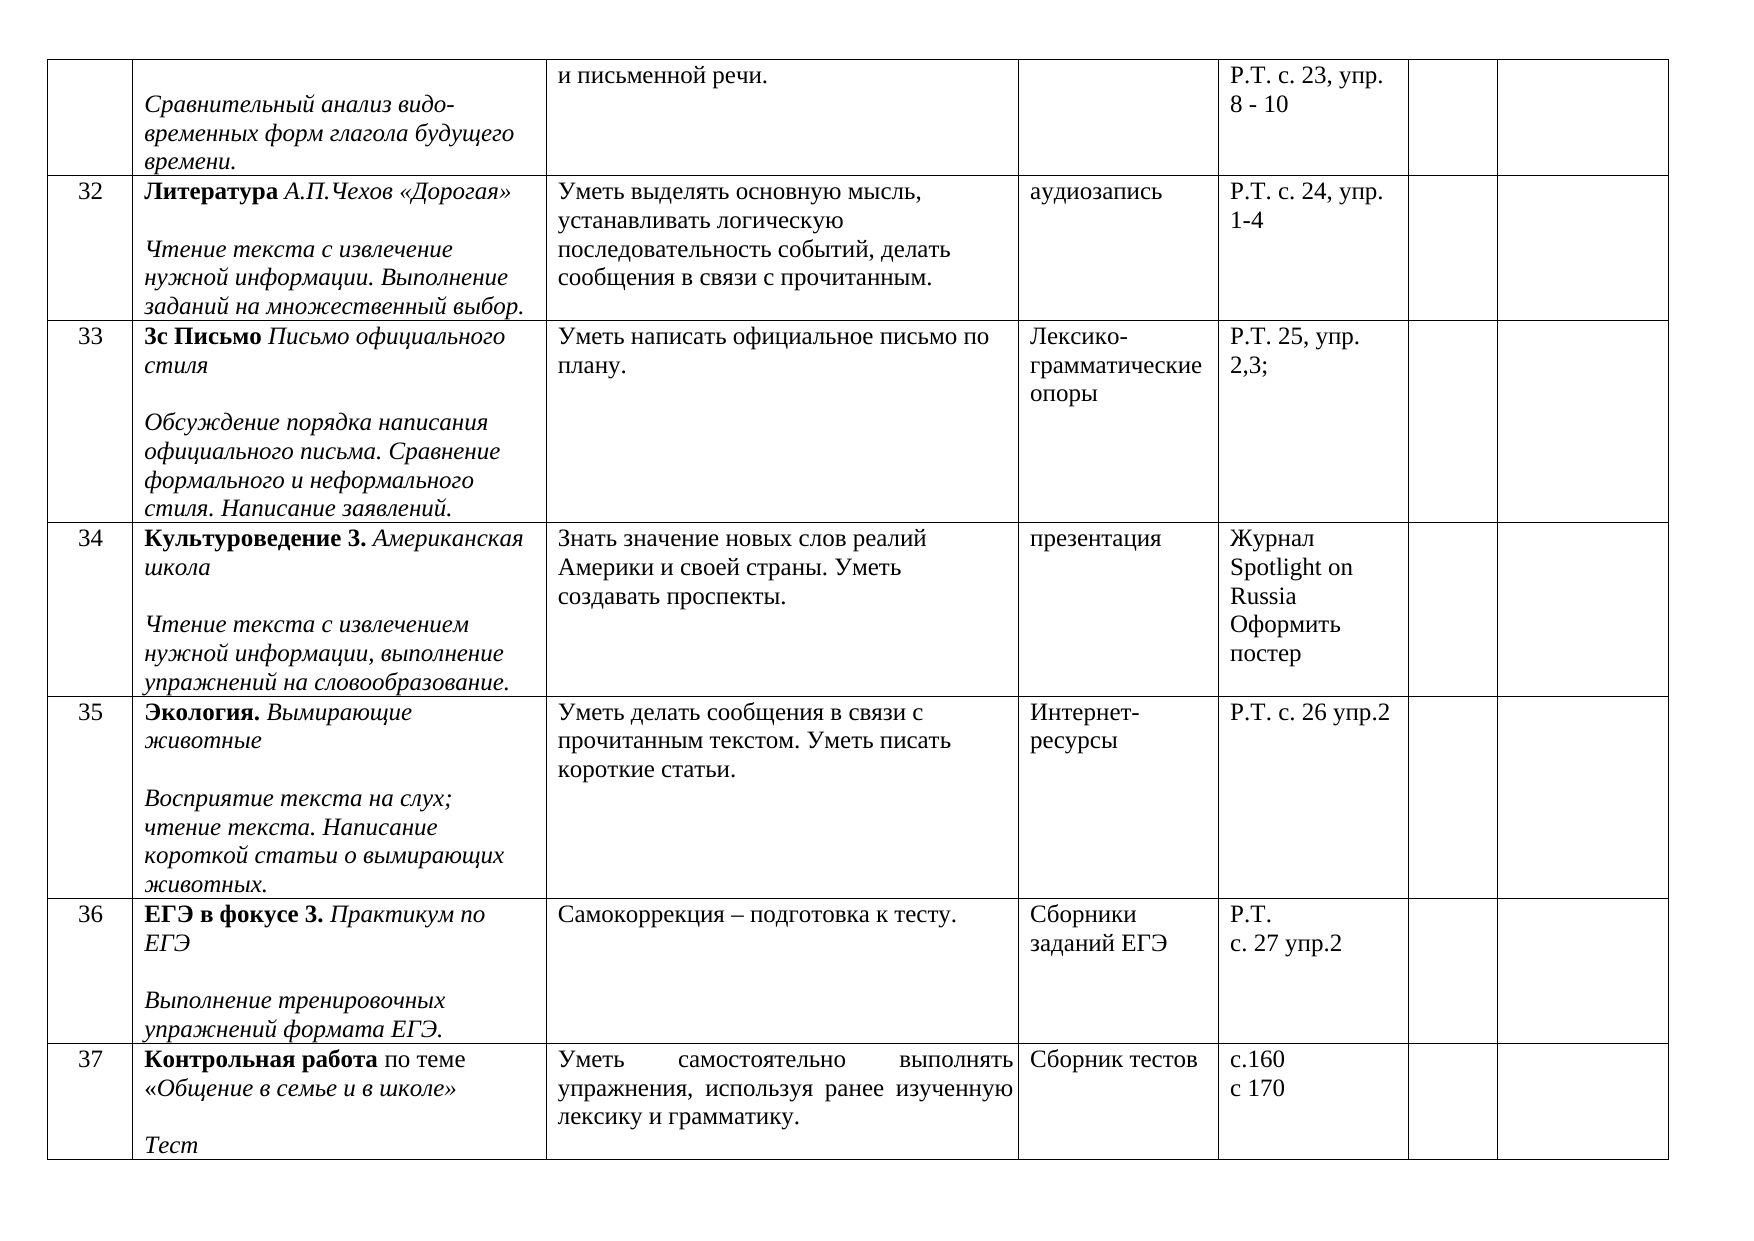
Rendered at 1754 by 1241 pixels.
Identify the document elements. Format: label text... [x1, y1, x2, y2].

table_cell [1409, 60, 1497, 175]
table_cell презентация [1019, 523, 1218, 696]
table_cell Знать значение новых слов реалий Америки и своей страны. Уметь создавать проспекты. [547, 523, 1018, 696]
table_cell аудиозапись [1019, 176, 1218, 320]
table_cell Сборник тестов [1019, 1044, 1218, 1159]
table_cell [1498, 60, 1668, 175]
table_cell Р.Т. 25, упр. 2,3; [1219, 321, 1408, 522]
table_cell Р.Т. с. 27 упр.2 [1219, 899, 1408, 1043]
table_cell Самокоррекция – подготовка к тесту. [547, 899, 1018, 1043]
table_cell 3с Письмо Письмо официального стиля Обсуждение порядка написания официального письма. Сравнение формального и неформального стиля. Написание заявлений. [133, 321, 546, 522]
table_cell [1409, 176, 1497, 320]
table_cell Экология. Вымирающие животные Восприятие текста на слух; чтение текста. Написание короткой статьи о вымирающих животных. [133, 697, 546, 898]
table_cell Литература А.П.Чехов «Дорогая» Чтение текста с извлечение нужной информации. Выполнение заданий на множественный выбор. [133, 176, 546, 320]
table_cell [1498, 321, 1668, 522]
table_cell [1498, 697, 1668, 898]
table_cell Уметь написать официальное письмо по плану. [547, 321, 1018, 522]
table_cell [1409, 697, 1497, 898]
table_cell 36 [48, 899, 132, 1043]
table_cell [1498, 1044, 1668, 1159]
table_cell Р.Т. с. 26 упр.2 [1219, 697, 1408, 898]
table_cell 34 [48, 523, 132, 696]
table_cell Журнал Spotlight on Russia Оформить постер [1219, 523, 1408, 696]
table_cell [1409, 321, 1497, 522]
table_cell Уметь выделять основную мысль, устанавливать логическую последовательность событий, делать сообщения в связи с прочитанным. [547, 176, 1018, 320]
table_cell Уметь делать сообщения в связи с прочитанным текстом. Уметь писать короткие статьи. [547, 697, 1018, 898]
table_cell [1409, 523, 1497, 696]
table_cell Уметь самостоятельно выполнять упражнения, используя ранее изученную лексику и грамматику. [547, 1044, 1018, 1159]
table_cell [1409, 899, 1497, 1043]
table_cell Интернет-ресурсы [1019, 697, 1218, 898]
table_cell [1498, 523, 1668, 696]
table_cell [1409, 1044, 1497, 1159]
table_cell с.160 с 170 [1219, 1044, 1408, 1159]
table_cell 33 [48, 321, 132, 522]
table_cell 32 [48, 176, 132, 320]
table_cell Лексико-грамматические опоры [1019, 321, 1218, 522]
table_cell [1498, 176, 1668, 320]
table_cell ЕГЭ в фокусе 3. Практикум по ЕГЭ Выполнение тренировочных упражнений формата ЕГЭ. [133, 899, 546, 1043]
table_cell Р.Т. с. 23, упр. 8 - 10 [1219, 60, 1408, 175]
table_cell 35 [48, 697, 132, 898]
table_cell Культуроведение 3. Американская школа Чтение текста с извлечением нужной информации, выполнение упражнений на словообразование. [133, 523, 546, 696]
table_cell Р.Т. с. 24, упр. 1-4 [1219, 176, 1408, 320]
table_cell 37 [48, 1044, 132, 1159]
table_cell Контрольная работа по теме «Общение в семье и в школе» Тест [133, 1044, 546, 1159]
table_cell [1498, 899, 1668, 1043]
table_cell 31 [48, 60, 132, 175]
table_cell Сборники заданий ЕГЭ [1019, 899, 1218, 1043]
